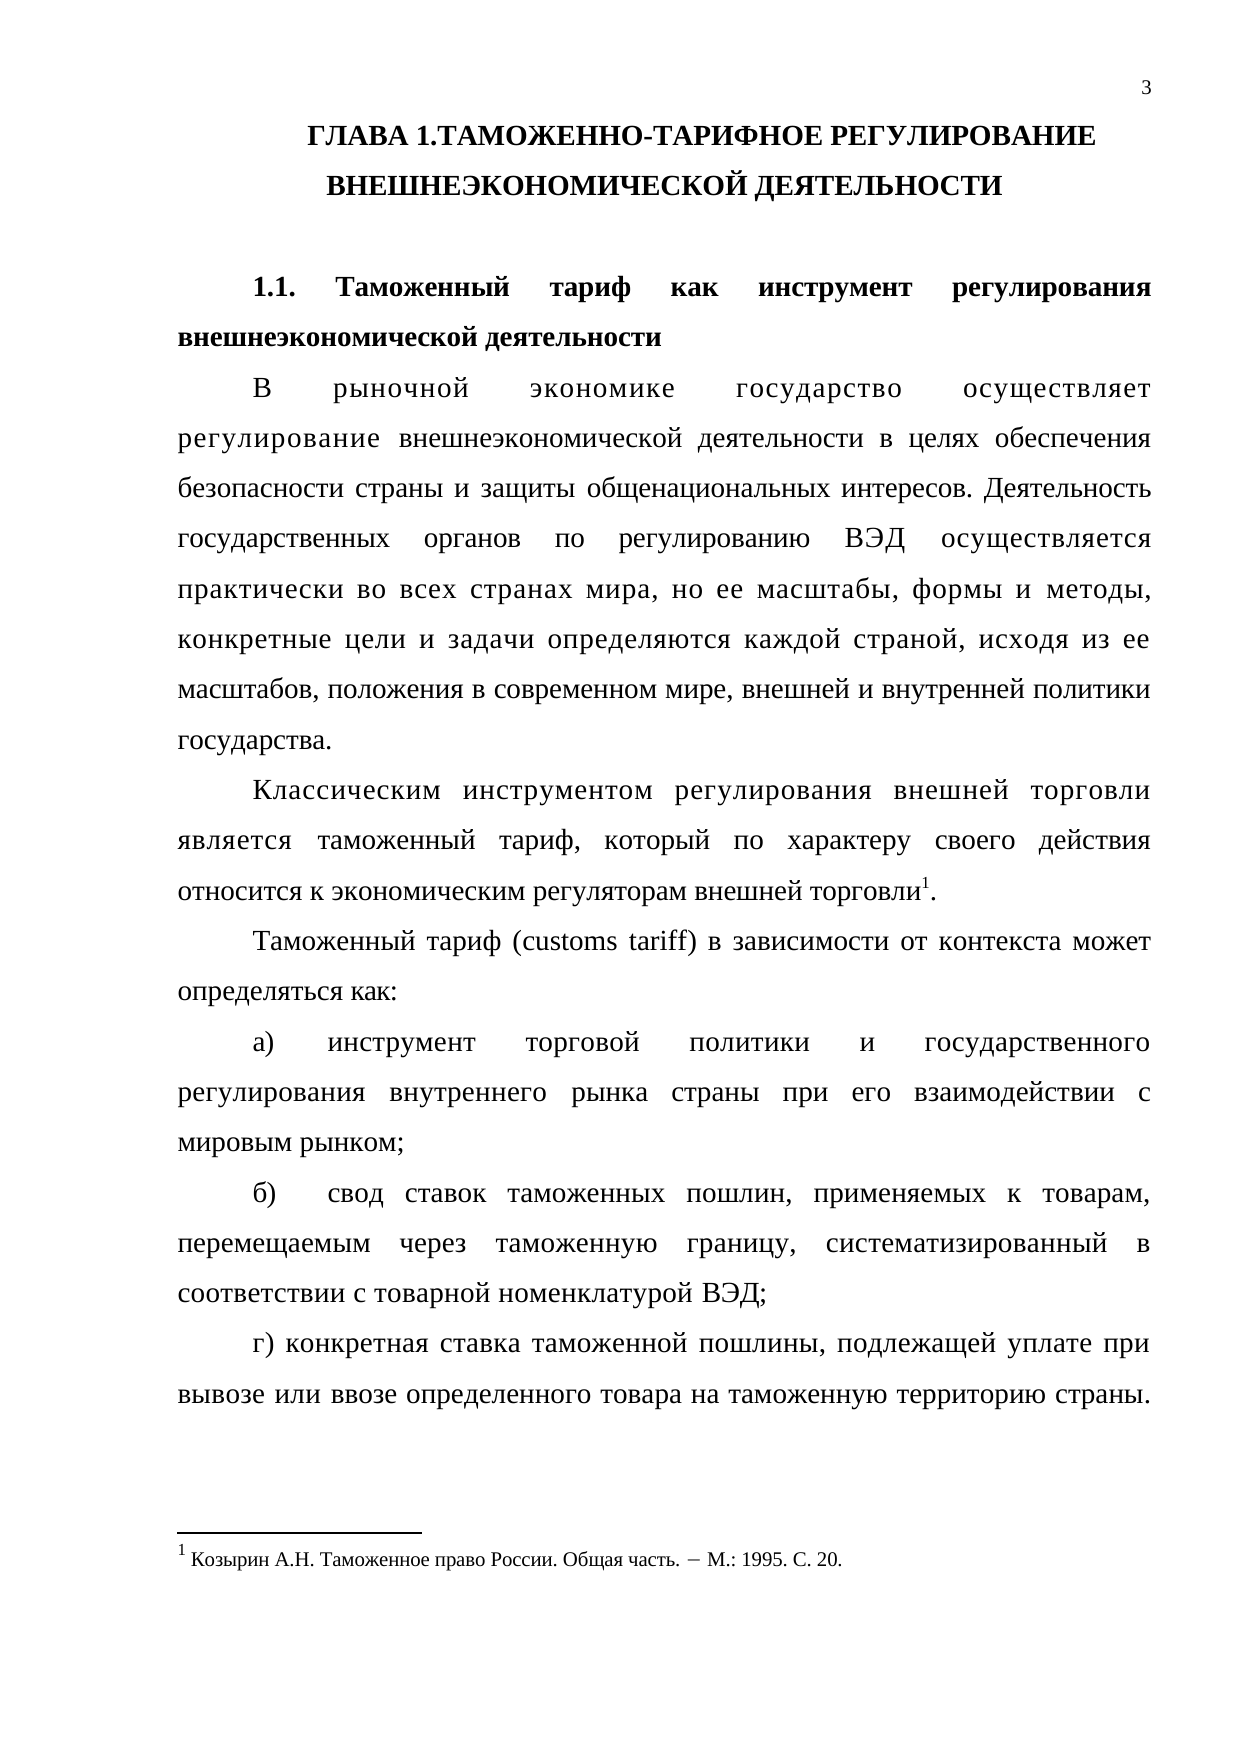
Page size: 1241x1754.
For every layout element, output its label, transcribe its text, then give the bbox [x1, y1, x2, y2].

text 1.1. Таможенный тариф как инструмент регулирования внешнеэкономической деятельности [177, 269, 1152, 353]
text а) инструмент торговой политики и государственного регулирования внутреннего рынка страны при его взаимодействии с мировым рынком; [177, 1024, 1152, 1158]
text б) свод ставок таможенных пошлин, применяемых к товарам, перемещаемым через таможенную границу, систематизированный в соответствии с товарной номенклатурой ВЭД; [177, 1175, 1152, 1309]
text Глава 1.Таможенно-тарифное регулирование внешнеэкономической деятельности [177, 118, 1152, 202]
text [177, 1326, 1152, 1409]
text В рыночной экономике государство осуществляет регулирование внешнеэкономической деятельности в целях обеспечения безопасности страны и защиты общенациональных интересов. Деятельность государственных органов по регулированию ВЭД осуществляется практически во всех странах мира, но ее масштабы, формы и методы, конкретные цели и задачи определяются каждой страной, исходя из ее масштабов, положения в современном мире, внешней и внутренней политики государства. [177, 370, 1152, 755]
text Классическим инструментом регулирования внешней торговли является таможенный тариф, который по характеру своего действия относится к экономическим регуляторам внешней торговли. [177, 772, 1152, 906]
text Таможенный тариф (customs tariff) в зависимости от контекста может определяться как: [177, 923, 1152, 1007]
